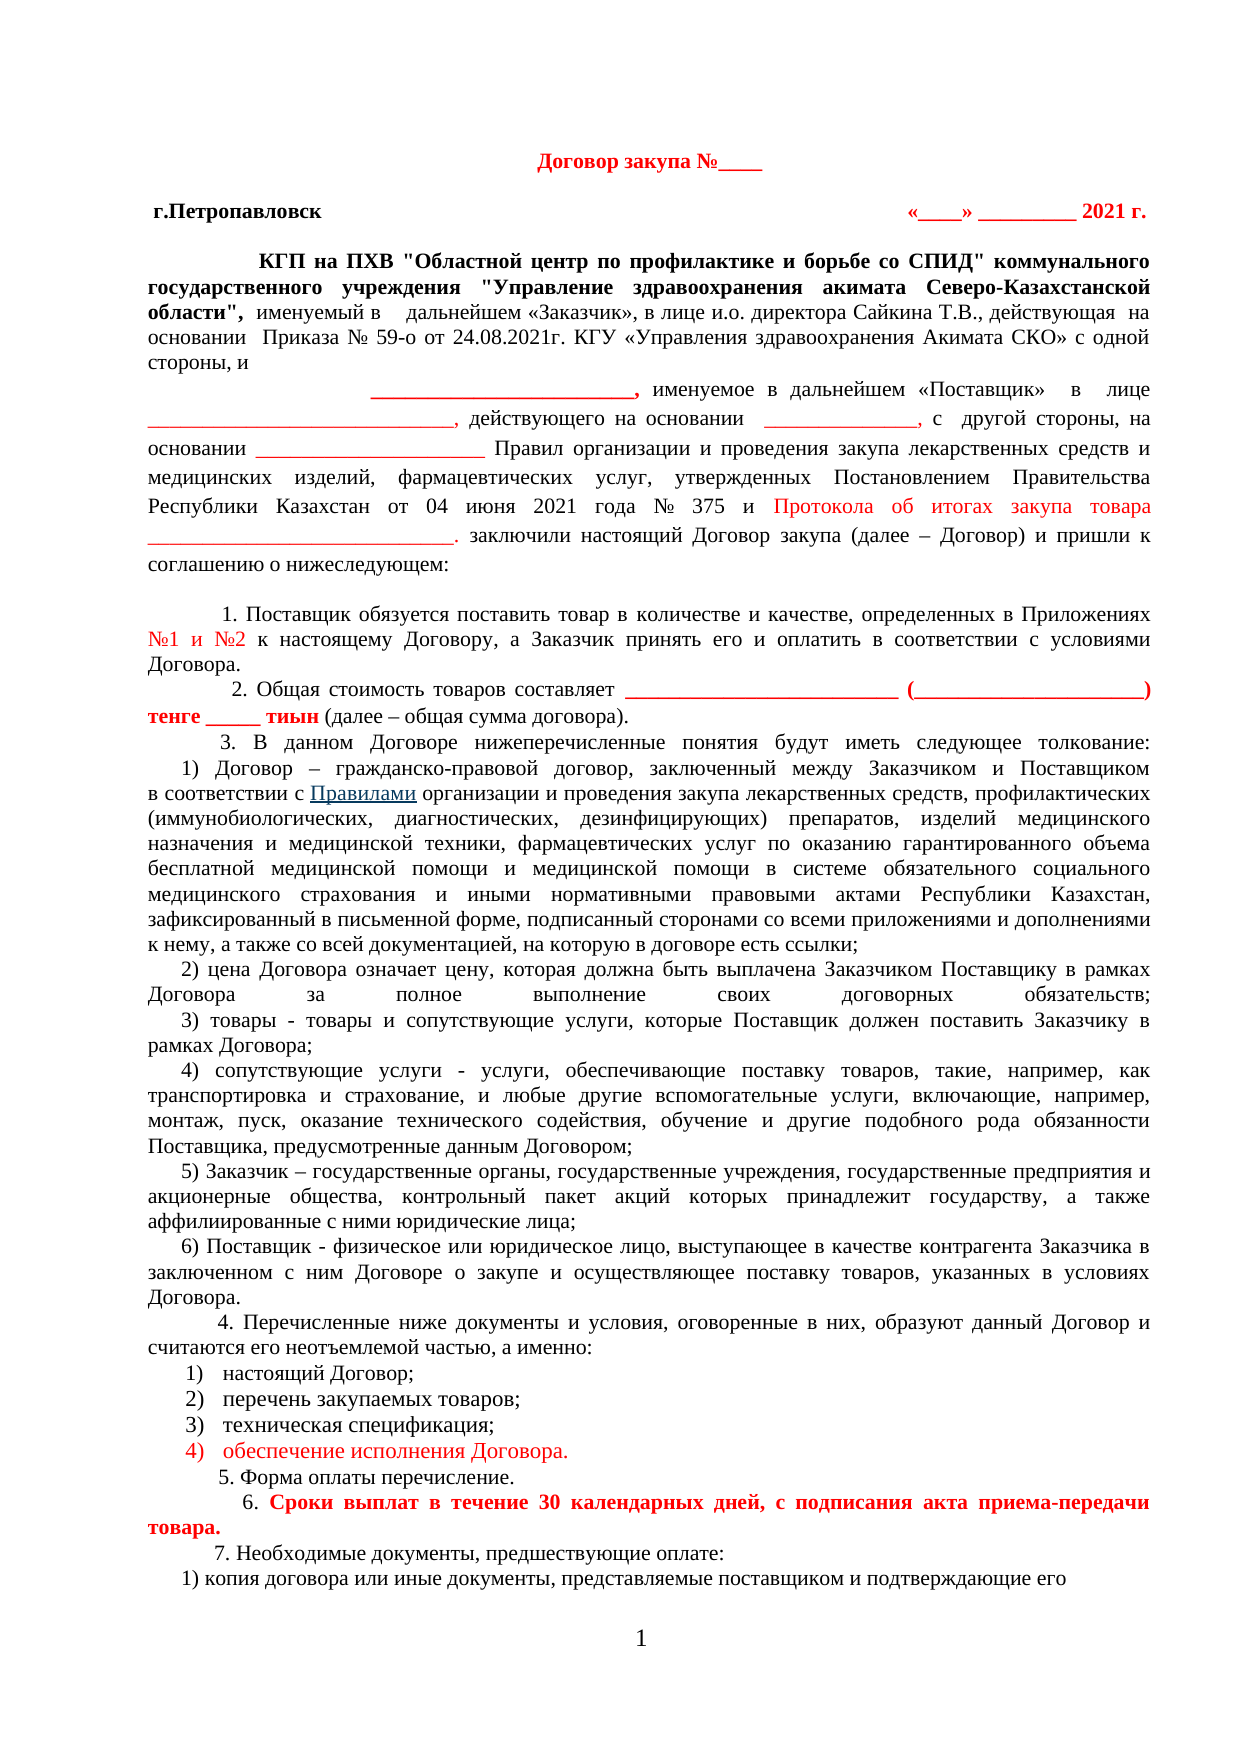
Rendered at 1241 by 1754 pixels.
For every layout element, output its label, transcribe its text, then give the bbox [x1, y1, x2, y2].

text 2) цена Договора означает цену, которая должна быть выплачена Заказчиком Поставщику в рамках Договора за полное выполнение своих договорных обязательств; 3) товары - товары и сопутствующие услуги, которые Поставщик должен поставить Заказчику в рамках Договора; [148, 956, 1152, 1057]
text Договор закупа №____ [148, 148, 1152, 173]
list настоящий Договор; [185, 1359, 1152, 1385]
text 7. Необходимые документы, предшествующие оплате: [148, 1539, 1152, 1565]
text 4. Перечисленные ниже документы и условия, оговоренные в них, образуют данный Договор и считаются его неотъемлемой частью, а именно: [148, 1309, 1152, 1359]
text г.Петропавловск «____» _________ 2021 г. [148, 198, 1152, 223]
text КГП на ПХВ "Областной центр по профилактике и борьбе со СПИД" коммунального государственного учреждения "Управление здравоохранения акимата Северо-Казахстанской области", именуемый в дальнейшем «Заказчик», в лице и.о. директора Сайкина Т.В., действующая на основании Приказа № 59-о от 24.08.2021г. КГУ «Управления здравоохранения Акимата СКО» с одной стороны, и [148, 248, 1152, 374]
list перечень закупаемых товаров; [185, 1385, 1152, 1411]
text 6) Поставщик - физическое или юридическое лицо, выступающее в качестве контрагента Заказчика в заключенном с ним Договоре о закупе и осуществляющее поставку товаров, указанных в условиях Договора. [148, 1233, 1152, 1309]
text 5) Заказчик – государственные органы, государственные учреждения, государственные предприятия и акционерные общества, контрольный пакет акций которых принадлежит государству, а также аффилиированные с ними юридические лица; [148, 1158, 1152, 1233]
text 1) копия договора или иные документы, представляемые поставщиком и подтверждающие его [148, 1565, 1152, 1590]
list техническая спецификация; [185, 1411, 1152, 1437]
text 5. Форма оплаты перечисление. [148, 1464, 1152, 1489]
text 1. Поставщик обязуется поставить товар в количестве и качестве, определенных в Приложениях №1 и №2 к настоящему Договору, а Заказчик принять его и оплатить в соответствии с условиями Договора. [148, 601, 1152, 676]
text 4) сопутствующие услуги - услуги, обеспечивающие поставку товаров, такие, например, как транспортировка и страхование, и любые другие вспомогательные услуги, включающие, например, монтаж, пуск, оказание технического содействия, обучение и другие подобного рода обязанности Поставщика, предусмотренные данным Договором; [148, 1057, 1152, 1158]
text 3. В данном Договоре нижеперечисленные понятия будут иметь следующее толкование: 1) Договор – гражданско-правовой договор, заключенный между Заказчиком и Поставщиком в соответствии с Правилами организации и проведения закупа лекарственных средств, профилактических (иммунобиологических, диагностических, дезинфицирующих) препаратов, изделий медицинского назначения и медицинской техники, фармацевтических услуг по оказанию гарантированного объема бесплатной медицинской помощи и медицинской помощи в системе обязательного социального медицинского страхования и иными нормативными правовыми актами Республики Казахстан, зафиксированный в письменной форме, подписанный сторонами со всеми приложениями и дополнениями к нему, а также со всей документацией, на которую в договоре есть ссылки; [148, 729, 1152, 956]
text 6. Сроки выплат в течение 30 календарных дней, с подписания акта приема-передачи товара. [148, 1489, 1152, 1539]
list обеспечение исполнения Договора. [185, 1437, 1152, 1464]
text 2. Общая стоимость товаров составляет _________________________ (_____________________) тенге _____ тиын (далее – общая сумма договора). [148, 676, 1152, 729]
text _______________________, именуемое в дальнейшем «Поставщик» в лице ____________________________, действующего на основании ______________, с другой стороны, на основании ____________________ Правил организации и проведения закупа лекарственных средств и медицинских изделий, фармацевтических услуг, утвержденных Постановлением Правительства Республики Казахстан от 04 июня 2021 года № 375 и Протокола об итогах закупа товара ____________________________. заключили настоящий Договор закупа (далее – Договор) и пришли к соглашению о нижеследующем: [148, 374, 1152, 576]
